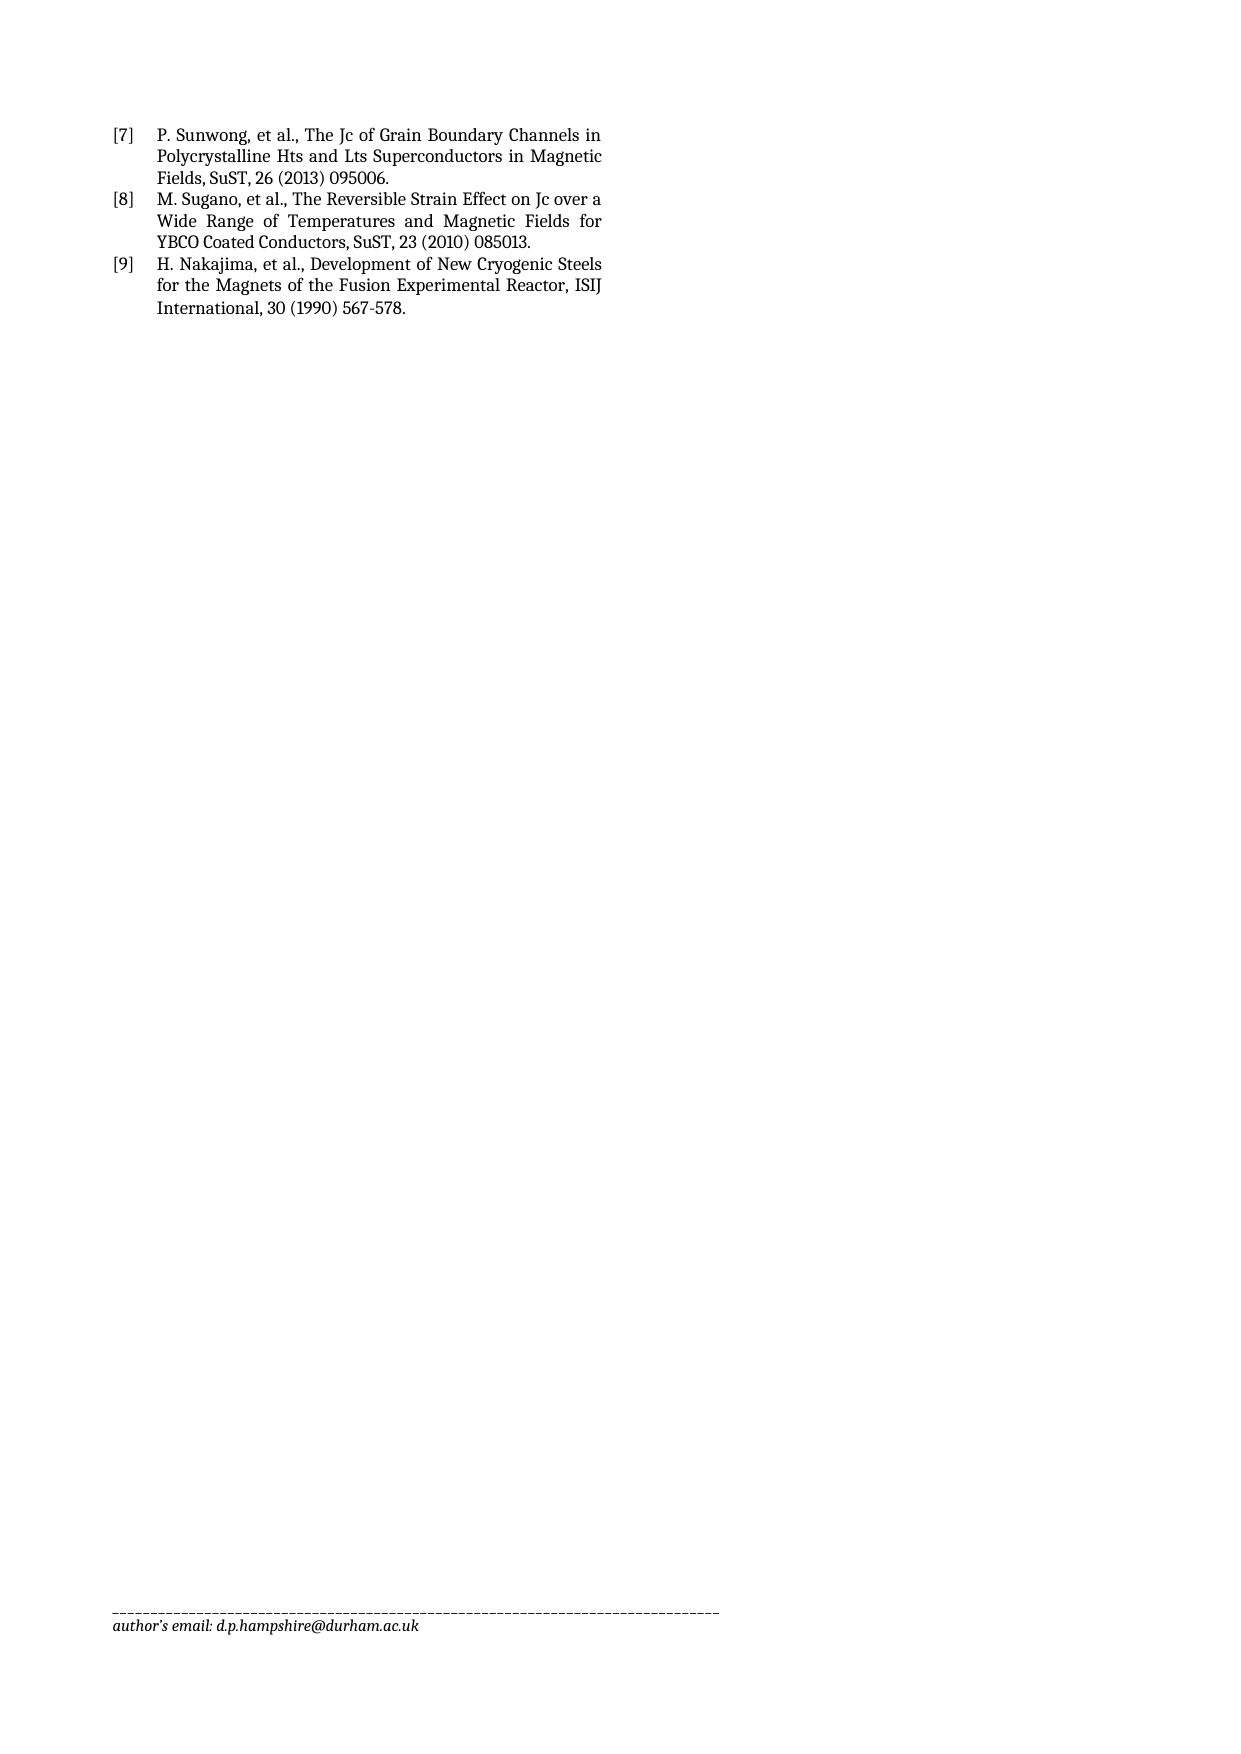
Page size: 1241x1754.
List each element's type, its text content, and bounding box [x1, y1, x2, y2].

text [9] H. Nakajima, et al., Development of New Cryogenic Steels for the Magnets of the Fusion Experimental Reactor, ISIJ International, 30 (1990) 567-578. [112, 253, 602, 319]
text [7] P. Sunwong, et al., The Jc of Grain Boundary Channels in Polycrystalline Hts and Lts Superconductors in Magnetic Fields, SuST, 26 (2013) 095006. [112, 124, 602, 189]
text [8] M. Sugano, et al., The Reversible Strain Effect on Jc over a Wide Range of Temperatures and Magnetic Fields for YBCO Coated Conductors, SuST, 23 (2010) 085013. [112, 189, 602, 253]
